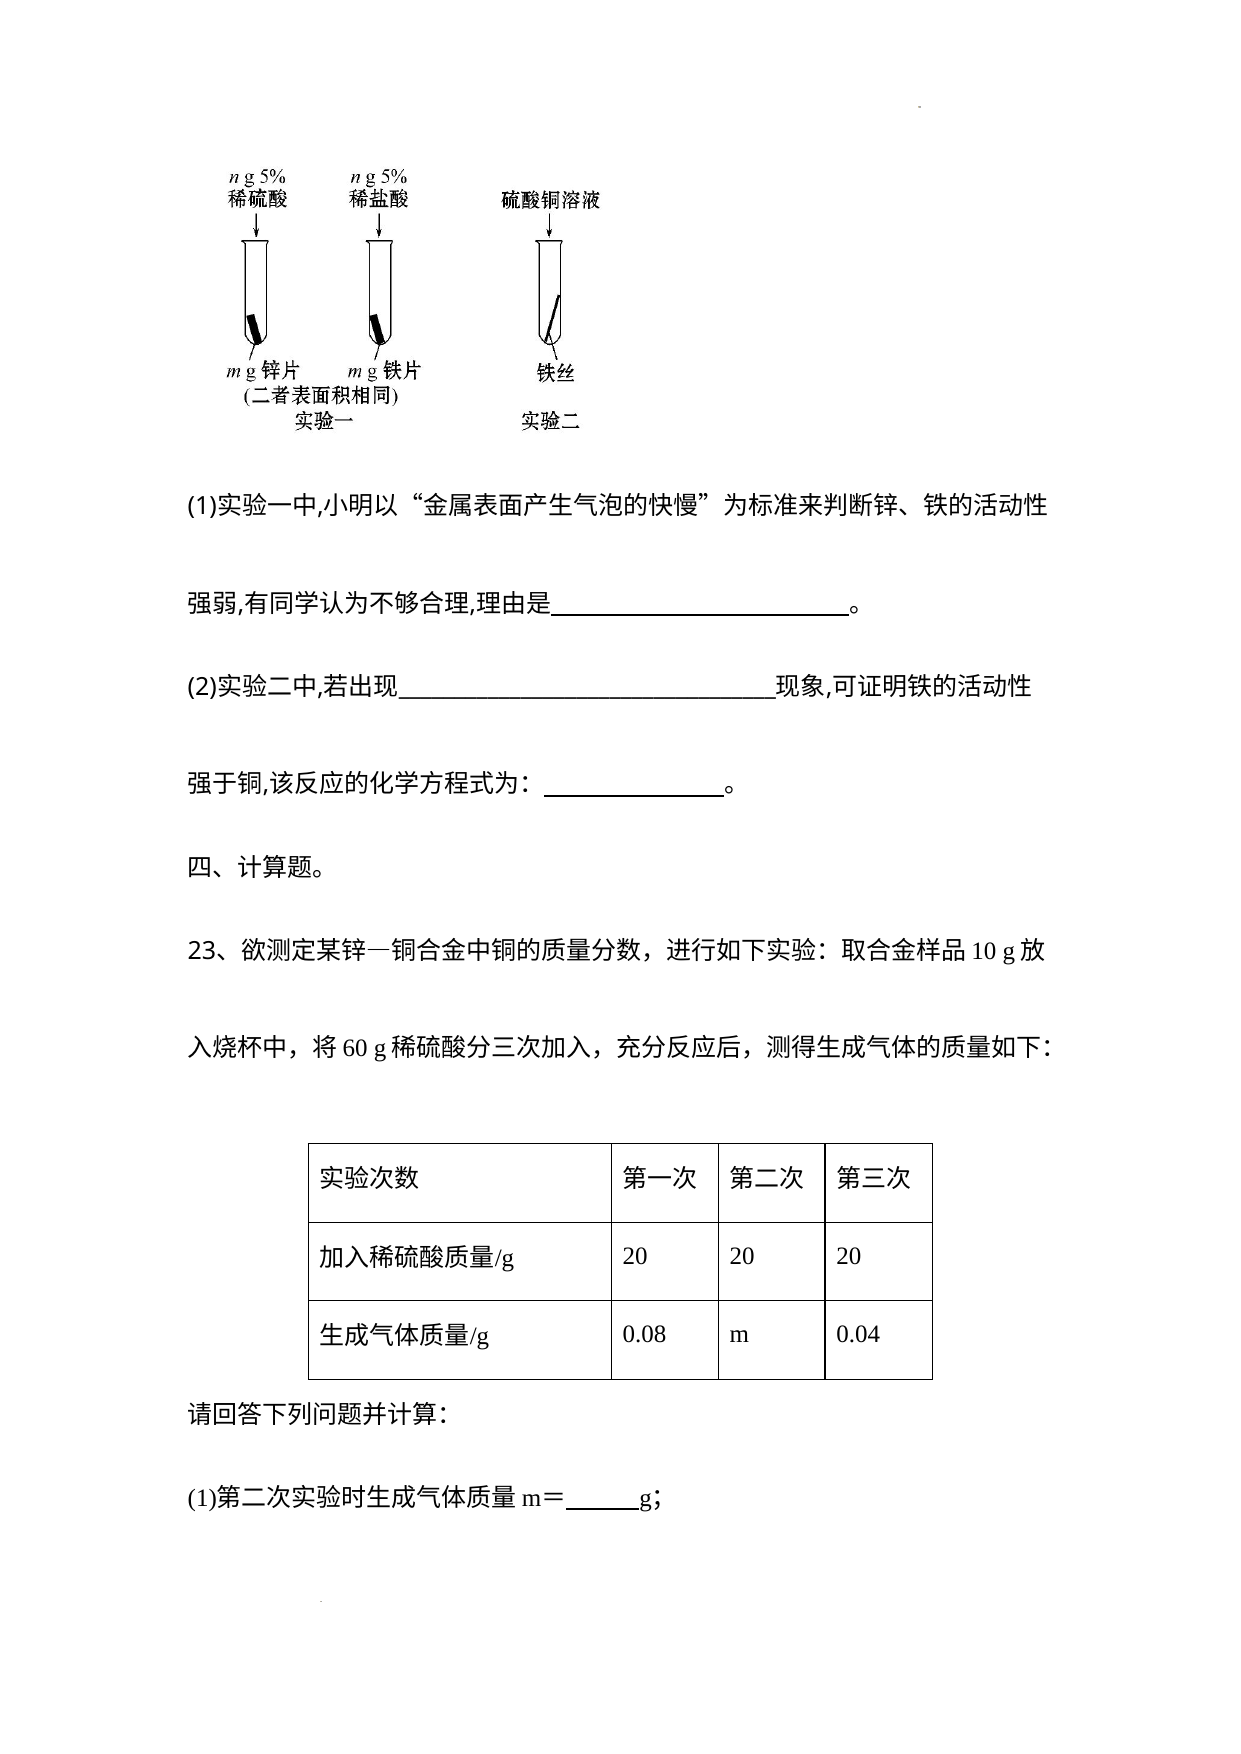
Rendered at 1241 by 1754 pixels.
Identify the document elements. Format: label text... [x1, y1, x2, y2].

text 23、欲测定某锌—铜合金中铜的质量分数，进行如下实验：取合金样品10 g放入烧杯中，将60 g稀硫酸分三次加入，充分反应后，测得生成气体的质量如下： [187, 916, 1053, 1078]
text (1)第二次实验时生成气体质量m＝ g； [187, 1463, 1053, 1528]
table_header 第一次 [612, 1144, 718, 1222]
table_header 第二次 [719, 1144, 824, 1222]
text 请回答下列问题并计算： [187, 1380, 1053, 1445]
table_cell 生成气体质量/g [309, 1301, 611, 1379]
table_cell 加入稀硫酸质量/g [309, 1223, 611, 1300]
table_header 实验次数 [309, 1144, 611, 1222]
table_cell 0.04 [826, 1301, 932, 1379]
text (2)实验二中,若出现__________________________________现象,可证明铁的活动性强于铜,该反应的化学方程式为： 。 [187, 652, 1053, 814]
table_header 第三次 [826, 1144, 932, 1222]
table_cell 20 [612, 1223, 718, 1300]
table_cell 0.08 [612, 1301, 718, 1379]
text (1)实验一中,小明以“金属表面产生气泡的快慢”为标准来判断锌、铁的活动性强弱,有同学认为不够合理,理由是 。 [187, 471, 1053, 634]
table_cell m [719, 1301, 824, 1379]
table_cell 20 [719, 1223, 824, 1300]
text 四、计算题。 [187, 833, 1053, 898]
picture [187, 161, 615, 441]
table_cell 20 [826, 1223, 932, 1300]
